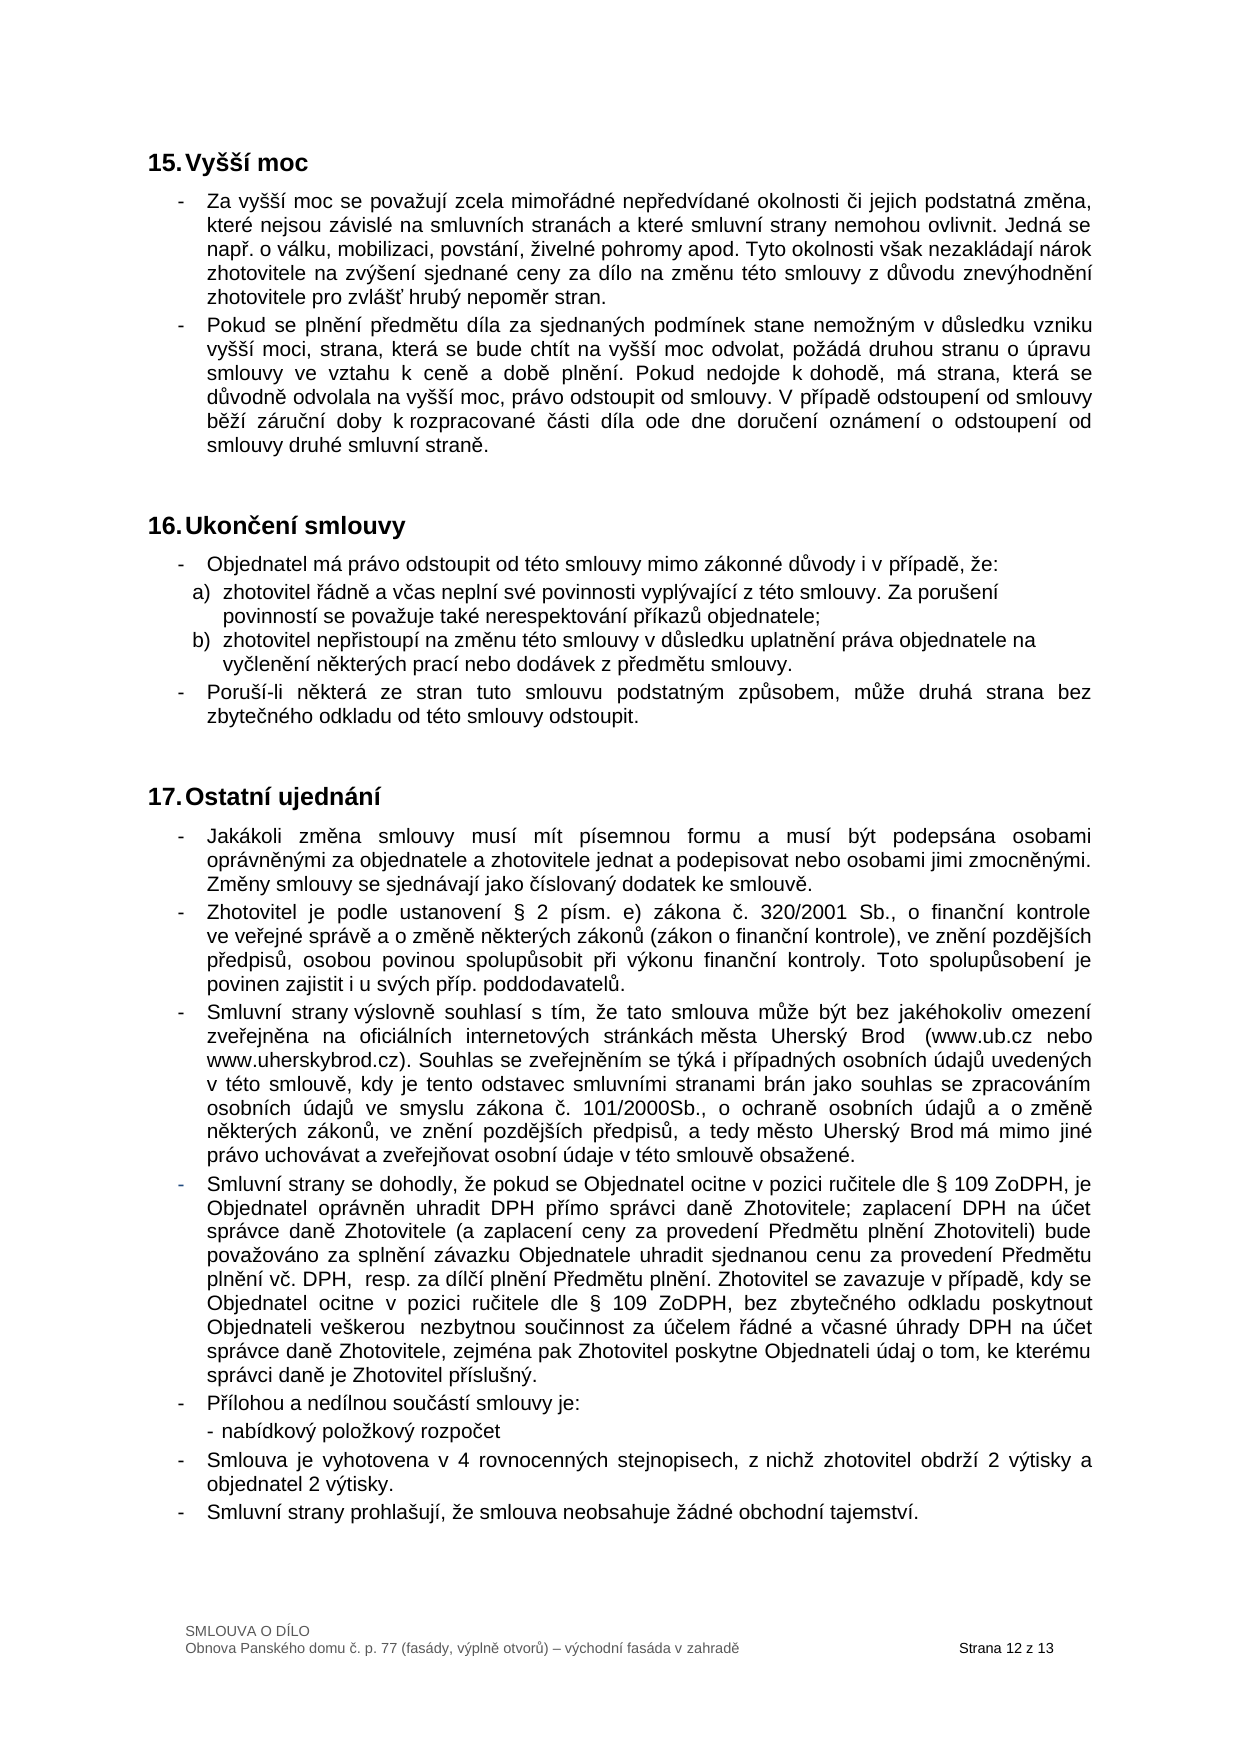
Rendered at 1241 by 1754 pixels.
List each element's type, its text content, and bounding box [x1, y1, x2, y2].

text Poruší-li některá ze stran tuto smlouvu podstatným způsobem, může druhá strana bez zbytečného odkladu od této smlouvy odstoupit. [177, 680, 1093, 728]
text - nabídkový položkový rozpočet [207, 1419, 1093, 1443]
text Smluvní strany prohlašují, že smlouva neobsahuje žádné obchodní tajemství. [177, 1499, 1093, 1523]
text Jakákoli změna smlouvy musí mít písemnou formu a musí být podepsána osobami oprávněnými za objednatele a zhotovitele jednat a podepisovat nebo osobami jimi zmocněnými. Změny smlouvy se sjednávají jako číslovaný dodatek ke smlouvě. [177, 823, 1093, 895]
text Smluvní strany se dohodly, že pokud se Objednatel ocitne v pozici ručitele dle § 109 ZoDPH, je Objednatel oprávněn uhradit DPH přímo správci daně Zhotovitele; zaplacení DPH na účet správce daně Zhotovitele (a zaplacení ceny za provedení Předmětu plnění Zhotoviteli) bude považováno za splnění závazku Objednatele uhradit sjednanou cenu za provedení Předmětu plnění vč. DPH, resp. za dílčí plnění Předmětu plnění. Zhotovitel se zavazuje v případě, kdy se Objednatel ocitne v pozici ručitele dle § 109 ZoDPH, bez zbytečného odkladu poskytnout Objednateli veškerou nezbytnou součinnost za účelem řádné a včasné úhrady DPH na účet správce daně Zhotovitele, zejména pak Zhotovitel poskytne Objednateli údaj o tom, ke kterému správci daně je Zhotovitel příslušný. [177, 1171, 1093, 1387]
subtitle Ukončení smlouvy [148, 511, 1093, 539]
list zhotovitel nepřistoupí na změnu této smlouvy v důsledku uplatnění práva objednatele na vyčlenění některých prací nebo dodávek z předmětu smlouvy. [192, 628, 1093, 676]
text Smlouva je vyhotovena v 4 rovnocenných stejnopisech, z nichž zhotovitel obdrží 2 výtisky a objednatel 2 výtisky. [177, 1447, 1093, 1495]
text Objednatel má právo odstoupit od této smlouvy mimo zákonné důvody i v případě, že: [177, 552, 1093, 576]
text Smluvní strany výslovně souhlasí s tím, že tato smlouva může být bez jakéhokoliv omezení zveřejněna na oficiálních internetových stránkách města Uherský Brod (www.ub.cz nebo www.uherskybrod.cz). Souhlas se zveřejněním se týká i případných osobních údajů uvedených v této smlouvě, kdy je tento odstavec smluvními stranami brán jako souhlas se zpracováním osobních údajů ve smyslu zákona č. 101/2000Sb., o ochraně osobních údajů a o změně některých zákonů, ve znění pozdějších předpisů, a tedy město Uherský Brod má mimo jiné právo uchovávat a zveřejňovat osobní údaje v této smlouvě obsažené. [177, 999, 1093, 1167]
text Zhotovitel je podle ustanovení § 2 písm. e) zákona č. 320/2001 Sb., o finanční kontrole ve veřejné správě a o změně některých zákonů (zákon o finanční kontrole), ve znění pozdějších předpisů, osobou povinou spolupůsobit při výkonu finanční kontroly. Toto spolupůsobení je povinen zajistit i u svých příp. poddodavatelů. [177, 899, 1093, 995]
text Pokud se plnění předmětu díla za sjednaných podmínek stane nemožným v důsledku vzniku vyšší moci, strana, která se bude chtít na vyšší moc odvolat, požádá druhou stranu o úpravu smlouvy ve vztahu k ceně a době plnění. Pokud nedojde k dohodě, má strana, která se důvodně odvolala na vyšší moc, právo odstoupit od smlouvy. V případě odstoupení od smlouvy běží záruční doby k rozpracované části díla ode dne doručení oznámení o odstoupení od smlouvy druhé smluvní straně. [177, 313, 1093, 457]
subtitle Vyšší moc [148, 148, 1093, 176]
list zhotovitel řádně a včas neplní své povinnosti vyplývající z této smlouvy. Za porušení povinností se považuje také nerespektování příkazů objednatele; [192, 580, 1093, 628]
text Za vyšší moc se považují zcela mimořádné nepředvídané okolnosti či jejich podstatná změna, které nejsou závislé na smluvních stranách a které smluvní strany nemohou ovlivnit. Jedná se např. o válku, mobilizaci, povstání, živelné pohromy apod. Tyto okolnosti však nezakládají nárok zhotovitele na zvýšení sjednané ceny za dílo na změnu této smlouvy z důvodu znevýhodnění zhotovitele pro zvlášť hrubý nepoměr stran. [177, 189, 1093, 309]
subtitle Ostatní ujednání [148, 782, 1093, 811]
text Přílohou a nedílnou součástí smlouvy je: [177, 1391, 1093, 1415]
